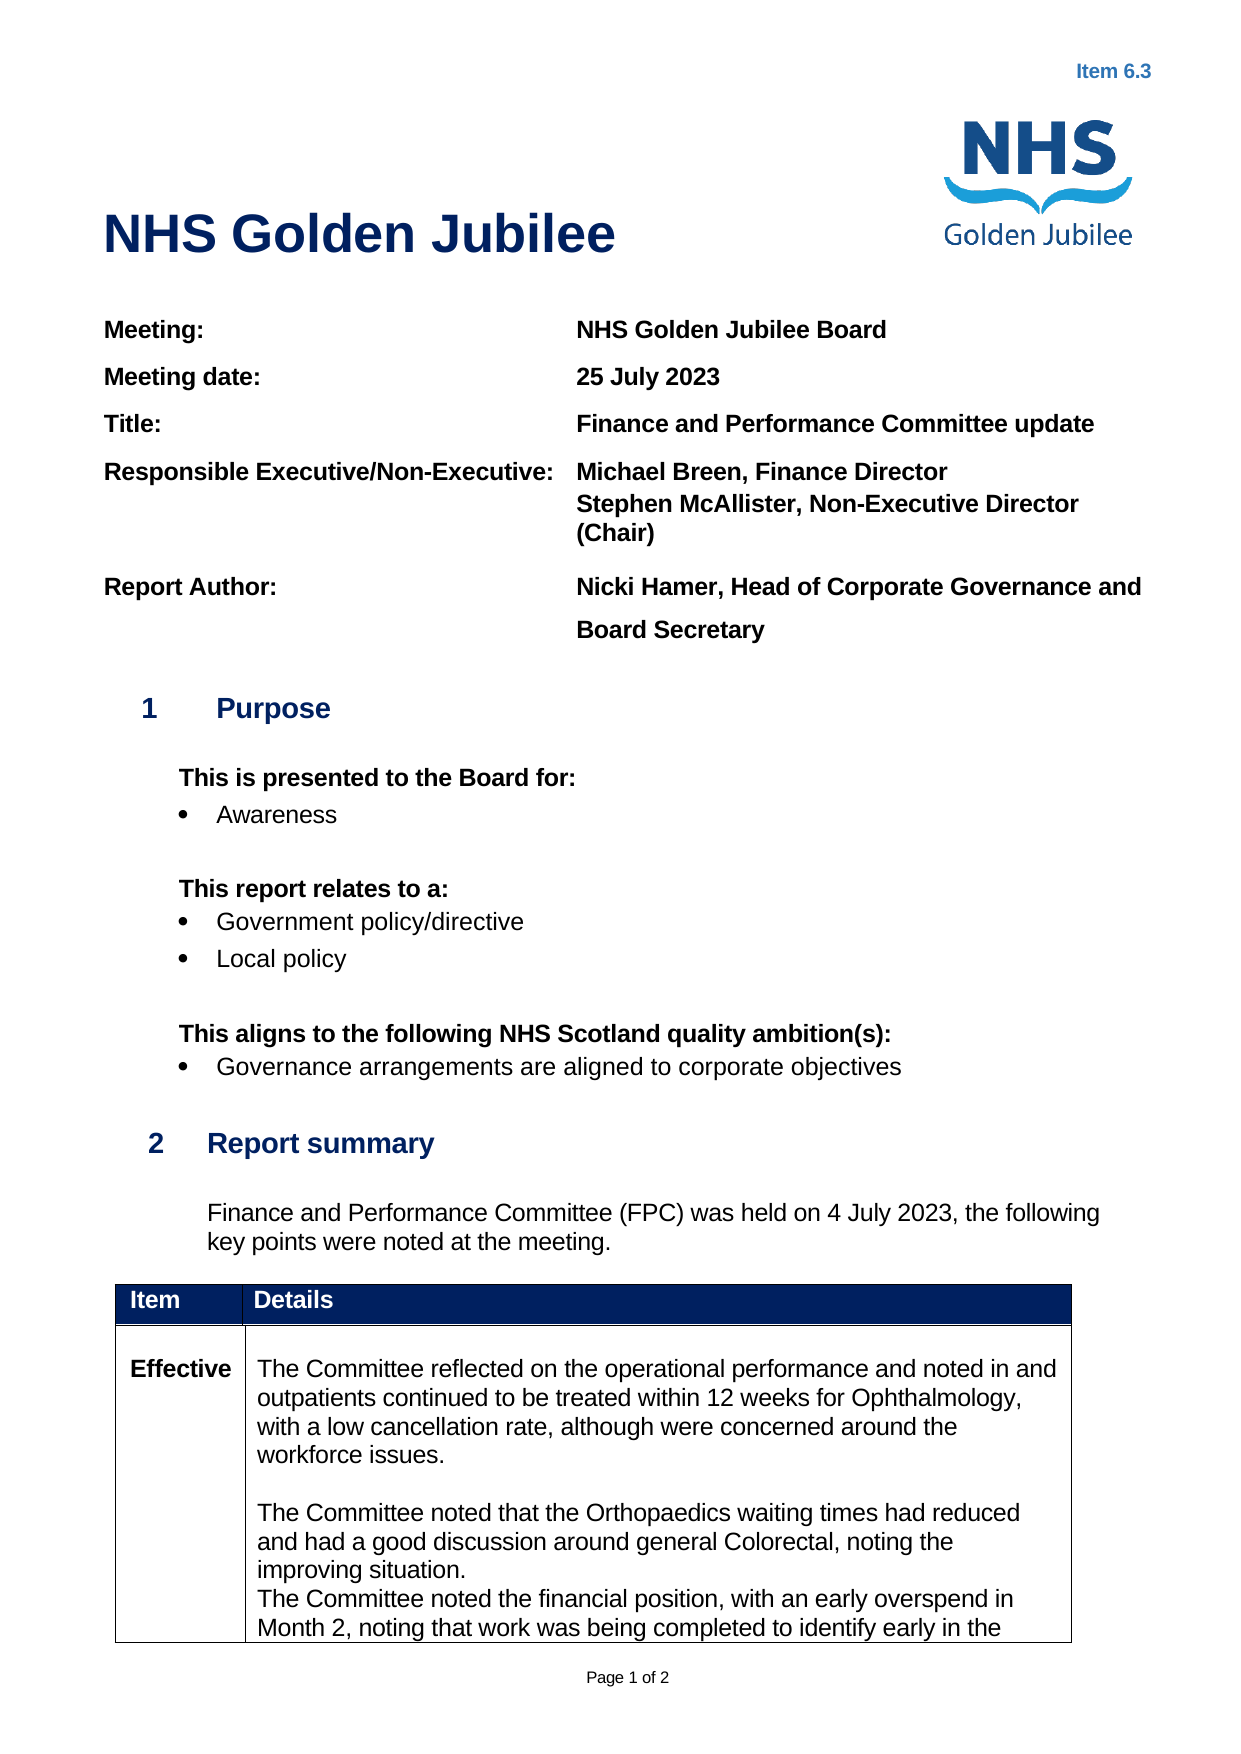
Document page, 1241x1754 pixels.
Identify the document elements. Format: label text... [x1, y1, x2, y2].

subtitle Report Author: Nicki Hamer, Head of Corporate Governance and Board Secretary [103, 572, 1152, 644]
table_header Details [243, 1285, 1071, 1324]
picture [943, 120, 1133, 252]
subtitle This aligns to the following NHS Scotland quality ambition(s): [178, 1019, 1152, 1048]
subtitle Meeting: NHS Golden Jubilee Board [103, 315, 1152, 343]
table_cell Effective [116, 1326, 245, 1642]
list Local policy [178, 944, 1152, 973]
subtitle 2 Report summary [148, 1126, 1152, 1160]
subtitle Title: Finance and Performance Committee update [103, 409, 1152, 438]
subtitle Awareness [178, 800, 1152, 829]
subtitle This is presented to the Board for: [178, 763, 1152, 791]
table_header Item [116, 1285, 242, 1324]
subtitle Stephen McAllister, Non-Executive Director (Chair) [576, 489, 1152, 547]
subtitle Purpose [141, 691, 1152, 725]
subtitle Responsible Executive/Non-Executive: Michael Breen, Finance Director [103, 457, 1152, 485]
subtitle Meeting date: 25 July 2023 [103, 362, 1152, 391]
subtitle This report relates to a: [178, 874, 1152, 903]
subtitle NHS Golden Jubilee [103, 121, 1182, 263]
text Finance and Performance Committee (FPC) was held on 4 July 2023, the following key points were noted at the meeting. [207, 1198, 1133, 1255]
list Governance arrangements are aligned to corporate objectives [178, 1052, 1152, 1081]
list Government policy/directive [178, 907, 1152, 936]
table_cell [246, 1326, 1071, 1642]
